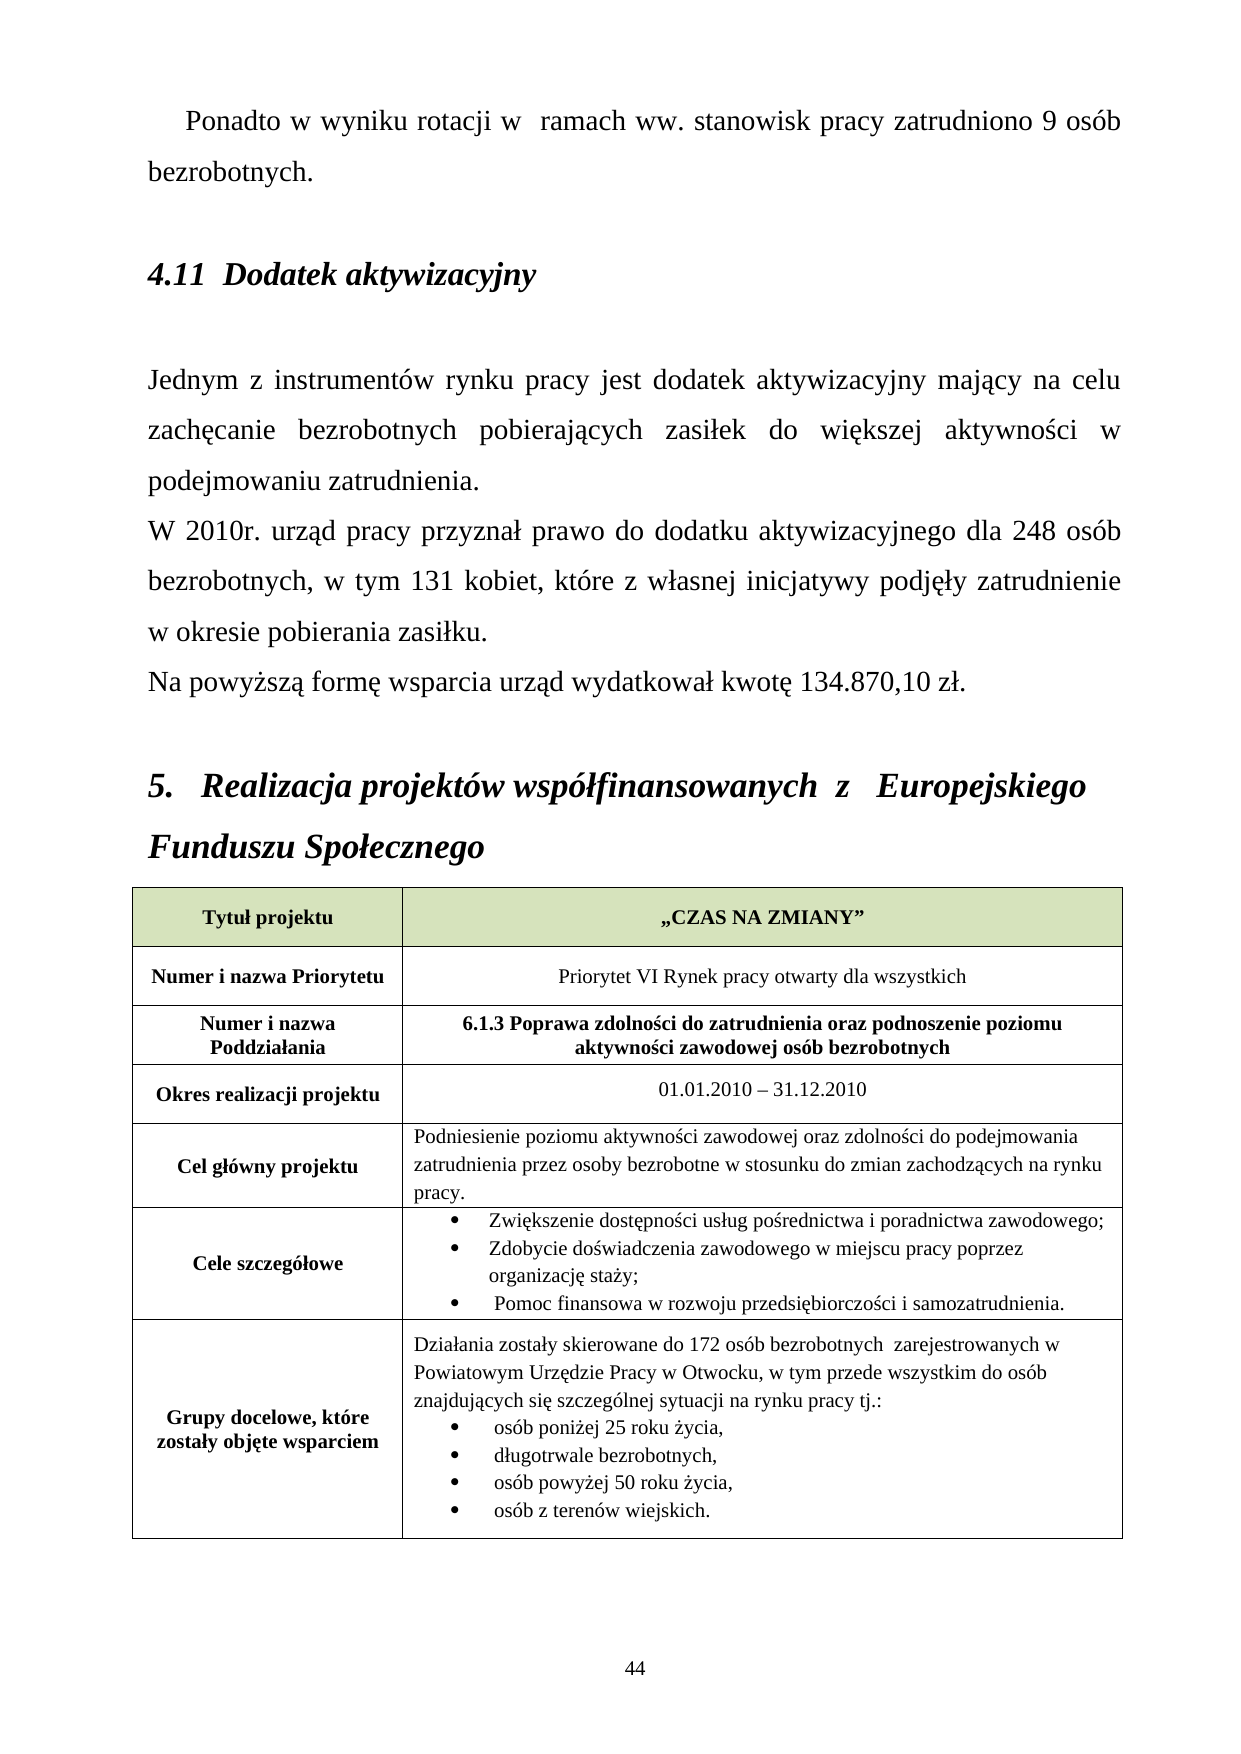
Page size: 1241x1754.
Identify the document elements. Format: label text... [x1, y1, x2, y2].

table_cell Okres realizacji projektu [133, 1065, 402, 1123]
table_cell Numer i nazwa Poddziałania [133, 1006, 402, 1064]
table_header Tytuł projektu [133, 888, 402, 946]
table_cell Numer i nazwa Priorytetu [133, 947, 402, 1005]
table_cell Podniesienie poziomu aktywności zawodowej oraz zdolności do podejmowania zatrudnienia przez osoby bezrobotne w stosunku do zmian zachodzących na rynku pracy. [403, 1124, 1122, 1207]
text Jednym z instrumentów rynku pracy jest dodatek aktywizacyjny mający na celu zachęcanie bezrobotnych pobierających zasiłek do większej aktywności w podejmowaniu zatrudnienia. [148, 362, 1122, 496]
table_cell Zwiększenie dostępności usług pośrednictwa i poradnictwa zawodowego; Zdobycie doświadczenia zawodowego w miejscu pracy poprzez organizację staży; Pomoc finansowa w rozwoju przedsiębiorczości i samozatrudnienia. [403, 1208, 1122, 1319]
table_cell Grupy docelowe, które zostały objęte wsparciem [133, 1320, 402, 1538]
table_cell Cele szczegółowe [133, 1208, 402, 1319]
text W 2010r. urząd pracy przyznał prawo do dodatku aktywizacyjnego dla 248 osób bezrobotnych, w tym 131 kobiet, które z własnej inicjatywy podjęły zatrudnienie w okresie pobierania zasiłku. [148, 513, 1122, 647]
text 4.11 Dodatek aktywizacyjny [148, 254, 1122, 293]
table_cell 01.01.2010 – 31.12.2010 [403, 1065, 1122, 1123]
table_cell Działania zostały skierowane do 172 osób bezrobotnych zarejestrowanych w Powiatowym Urzędzie Pracy w Otwocku, w tym przede wszystkim do osób znajdujących się szczególnej sytuacji na rynku pracy tj.: osób poniżej 25 roku życia, długotrwale bezrobotnych, osób powyżej 50 roku życia, osób z terenów wiejskich. [403, 1320, 1122, 1538]
text 5. Realizacja projektów współfinansowanych z Europejskiego Funduszu Społecznego [148, 764, 1122, 867]
text Ponadto w wyniku rotacji w ramach ww. stanowisk pracy zatrudniono 9 osób bezrobotnych. [148, 103, 1122, 187]
table_header „CZAS NA ZMIANY” [403, 888, 1122, 946]
table_cell Priorytet VI Rynek pracy otwarty dla wszystkich [403, 947, 1122, 1005]
table_cell Cel główny projektu [133, 1124, 402, 1207]
table_cell 6.1.3 Poprawa zdolności do zatrudnienia oraz podnoszenie poziomu aktywności zawodowej osób bezrobotnych [403, 1006, 1122, 1064]
text Na powyższą formę wsparcia urząd wydatkował kwotę 134.870,10 zł. [148, 664, 1122, 697]
